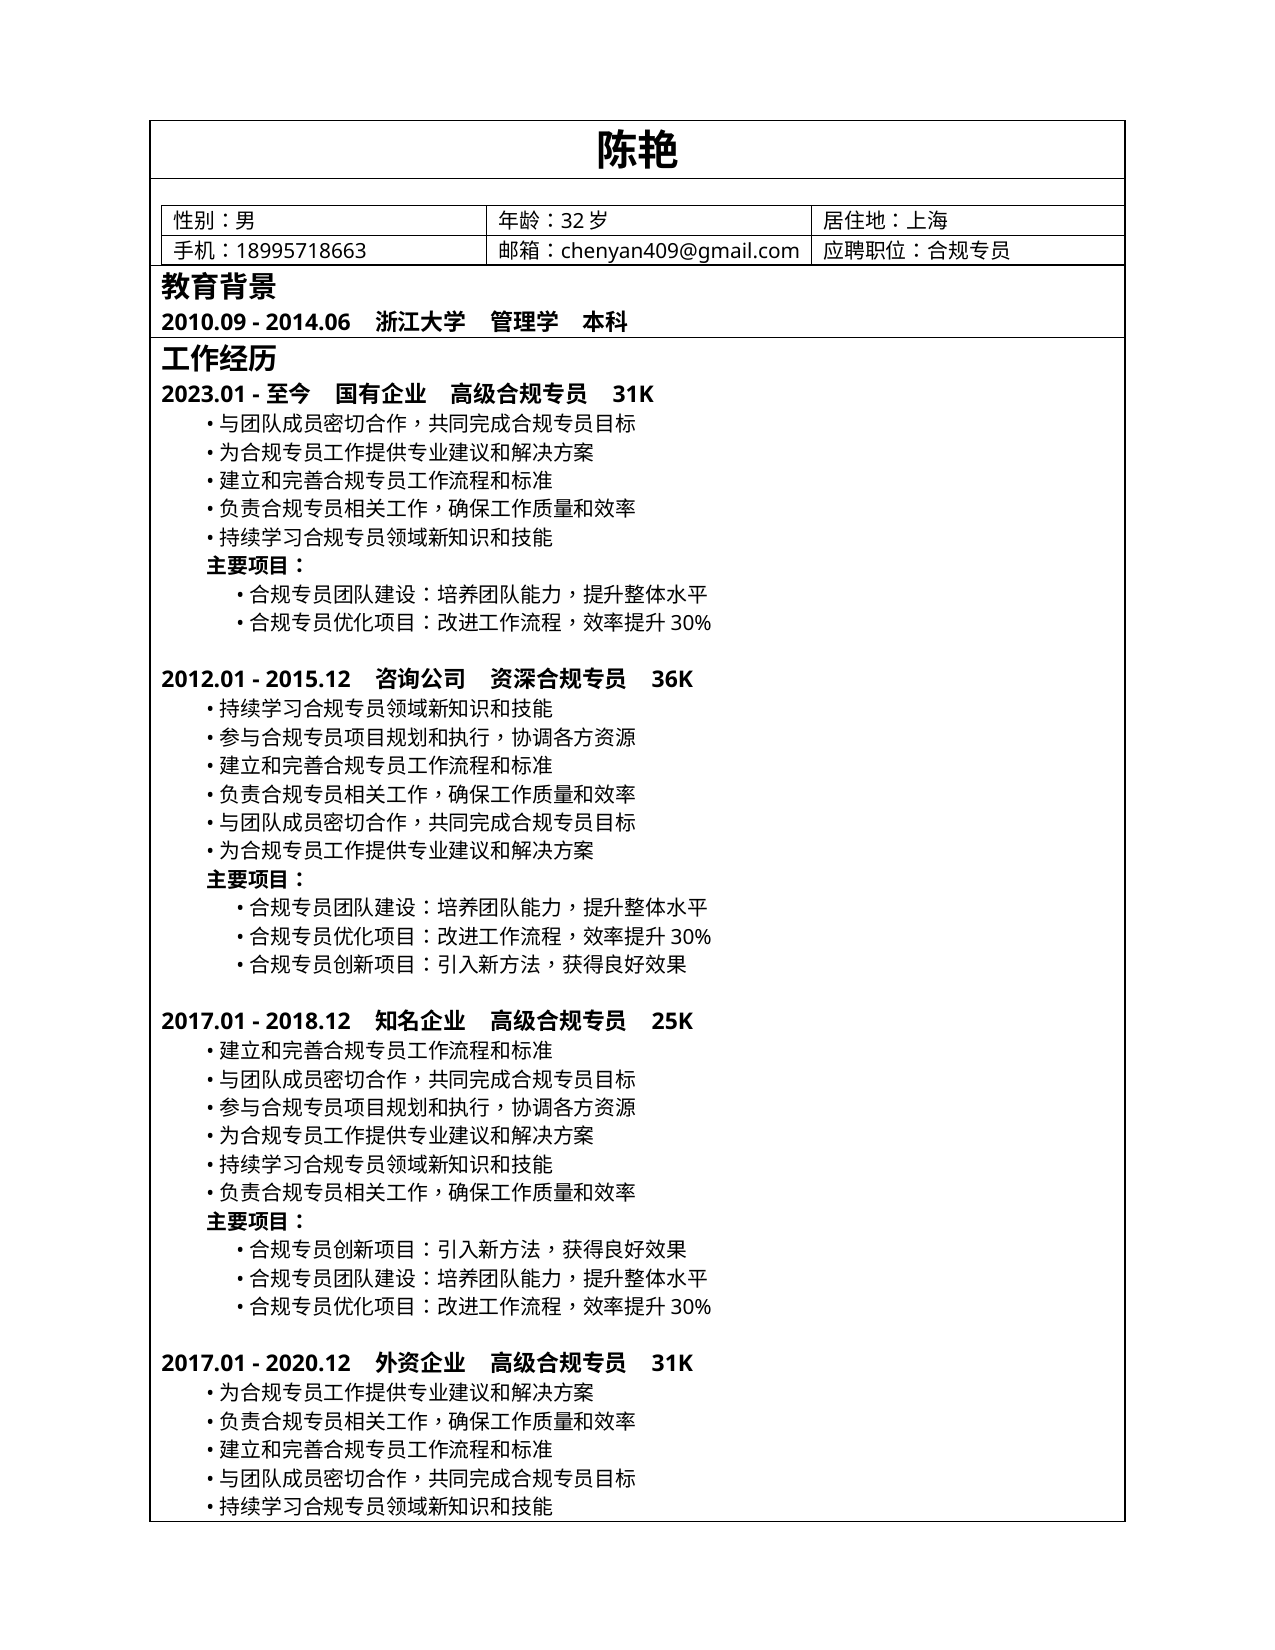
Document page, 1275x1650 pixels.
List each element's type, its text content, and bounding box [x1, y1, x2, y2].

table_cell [151, 338, 1124, 1521]
table_cell [151, 179, 1124, 265]
table_header 陈艳 [151, 121, 1124, 178]
table_cell 教育背景 2010.09 - 2014.06 浙江大学 管理学 本科 [151, 266, 1124, 337]
